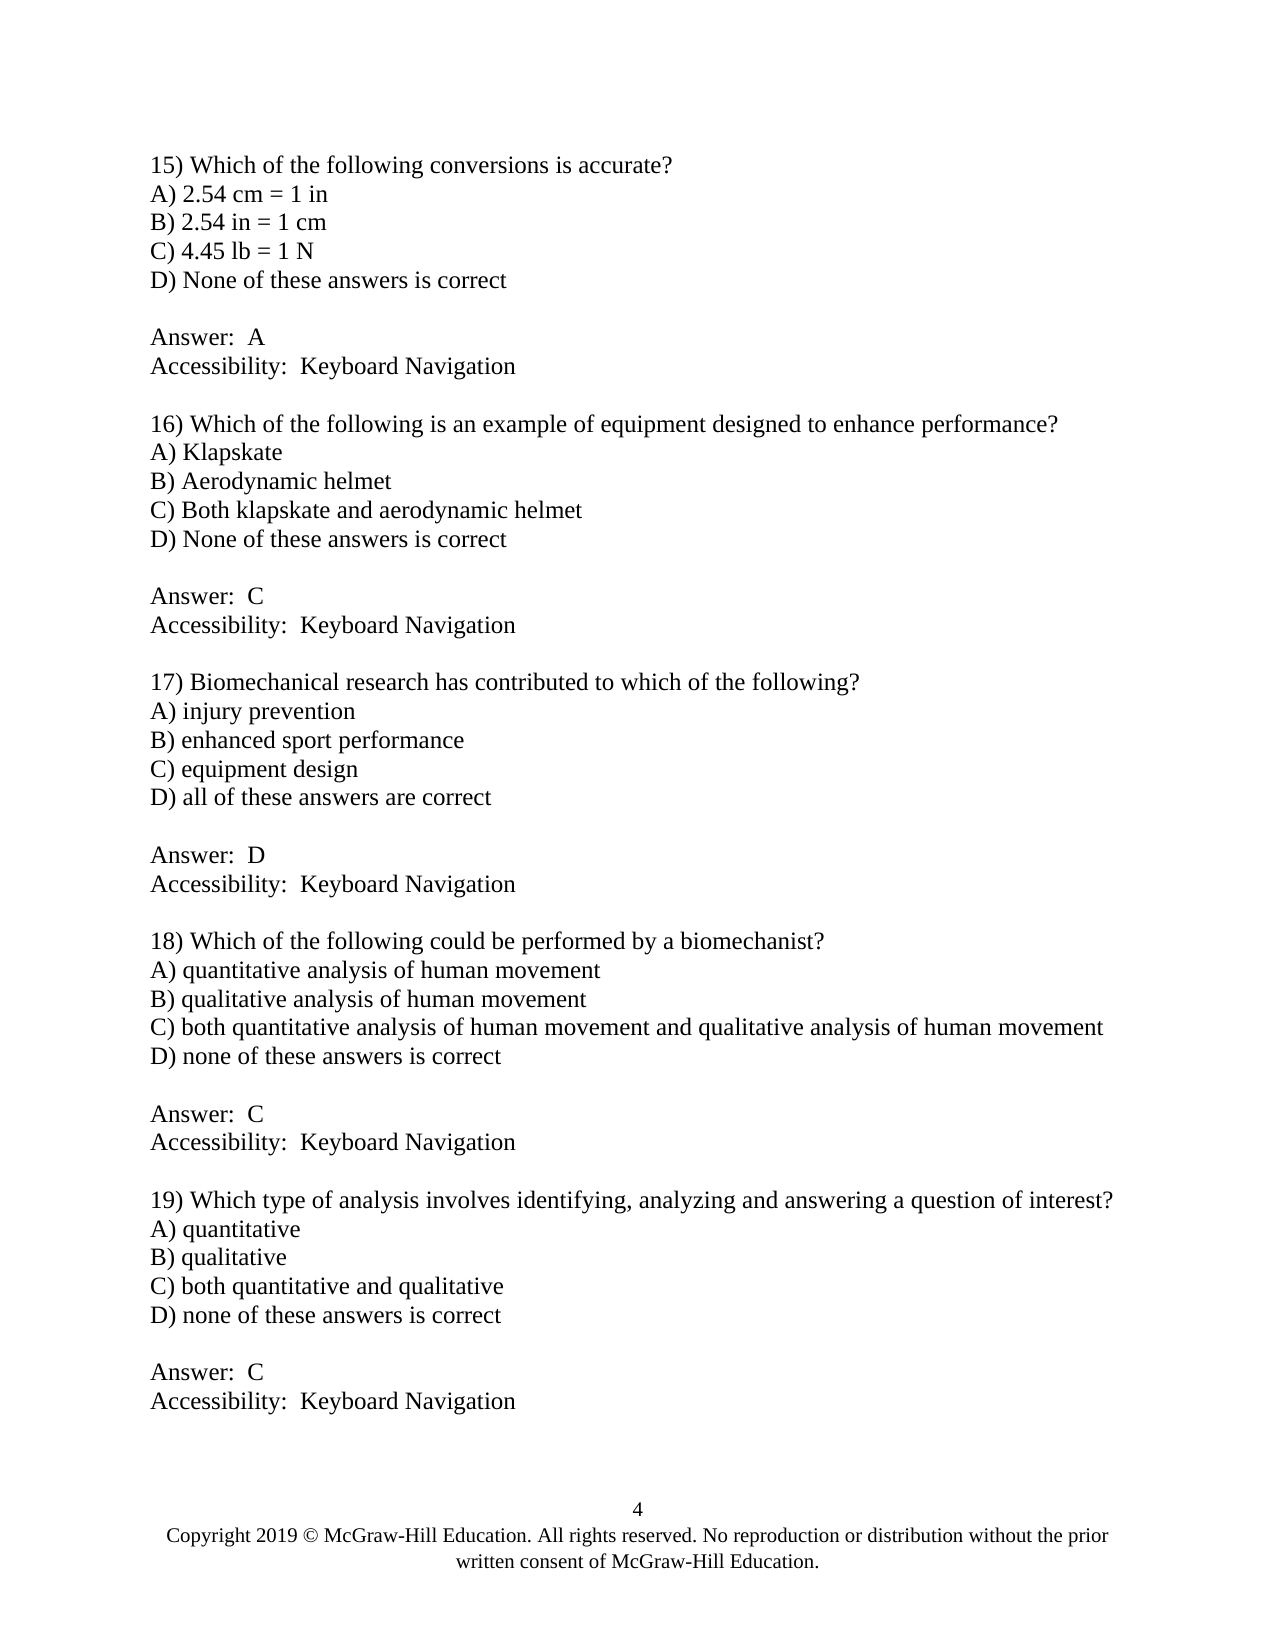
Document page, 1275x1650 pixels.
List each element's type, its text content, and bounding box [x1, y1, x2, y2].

text D) none of these answers is correct [150, 1300, 1125, 1329]
text C) equipment design [150, 754, 1125, 782]
text Accessibility: Keyboard Navigation [150, 869, 1125, 897]
text Accessibility: Keyboard Navigation [150, 1127, 1125, 1156]
text A) quantitative [150, 1214, 1125, 1242]
text B) qualitative [150, 1242, 1125, 1271]
text Answer: D [150, 840, 1125, 869]
text Answer: C [150, 1357, 1125, 1386]
text B) Aerodynamic helmet [150, 466, 1125, 495]
text D) None of these answers is correct [150, 524, 1125, 552]
text B) 2.54 in = 1 cm [150, 207, 1125, 236]
text A) Klapskate [150, 437, 1125, 466]
text Accessibility: Keyboard Navigation [150, 351, 1125, 380]
text A) 2.54 cm = 1 in [150, 179, 1125, 207]
text Accessibility: Keyboard Navigation [150, 1386, 1125, 1415]
text A) injury prevention [150, 696, 1125, 725]
text D) all of these answers are correct [150, 782, 1125, 811]
text D) none of these answers is correct [150, 1041, 1125, 1070]
text 18) Which of the following could be performed by a biomechanist? [150, 926, 1125, 955]
text B) enhanced sport performance [150, 725, 1125, 754]
text C) Both klapskate and aerodynamic helmet [150, 495, 1125, 524]
text Answer: C [150, 581, 1125, 610]
text 17) Biomechanical research has contributed to which of the following? [150, 667, 1125, 696]
text B) qualitative analysis of human movement [150, 984, 1125, 1012]
text A) quantitative analysis of human movement [150, 955, 1125, 984]
text 15) Which of the following conversions is accurate? [150, 150, 1125, 179]
text 19) Which type of analysis involves identifying, analyzing and answering a question of interest? [150, 1185, 1125, 1214]
text D) None of these answers is correct [150, 265, 1125, 294]
text Answer: C [150, 1099, 1125, 1127]
text C) 4.45 lb = 1 N [150, 236, 1125, 265]
text 16) Which of the following is an example of equipment designed to enhance performance? [150, 409, 1125, 437]
text Accessibility: Keyboard Navigation [150, 610, 1125, 639]
text C) both quantitative and qualitative [150, 1271, 1125, 1300]
text Answer: A [150, 322, 1125, 351]
text C) both quantitative analysis of human movement and qualitative analysis of human movement [150, 1012, 1125, 1041]
